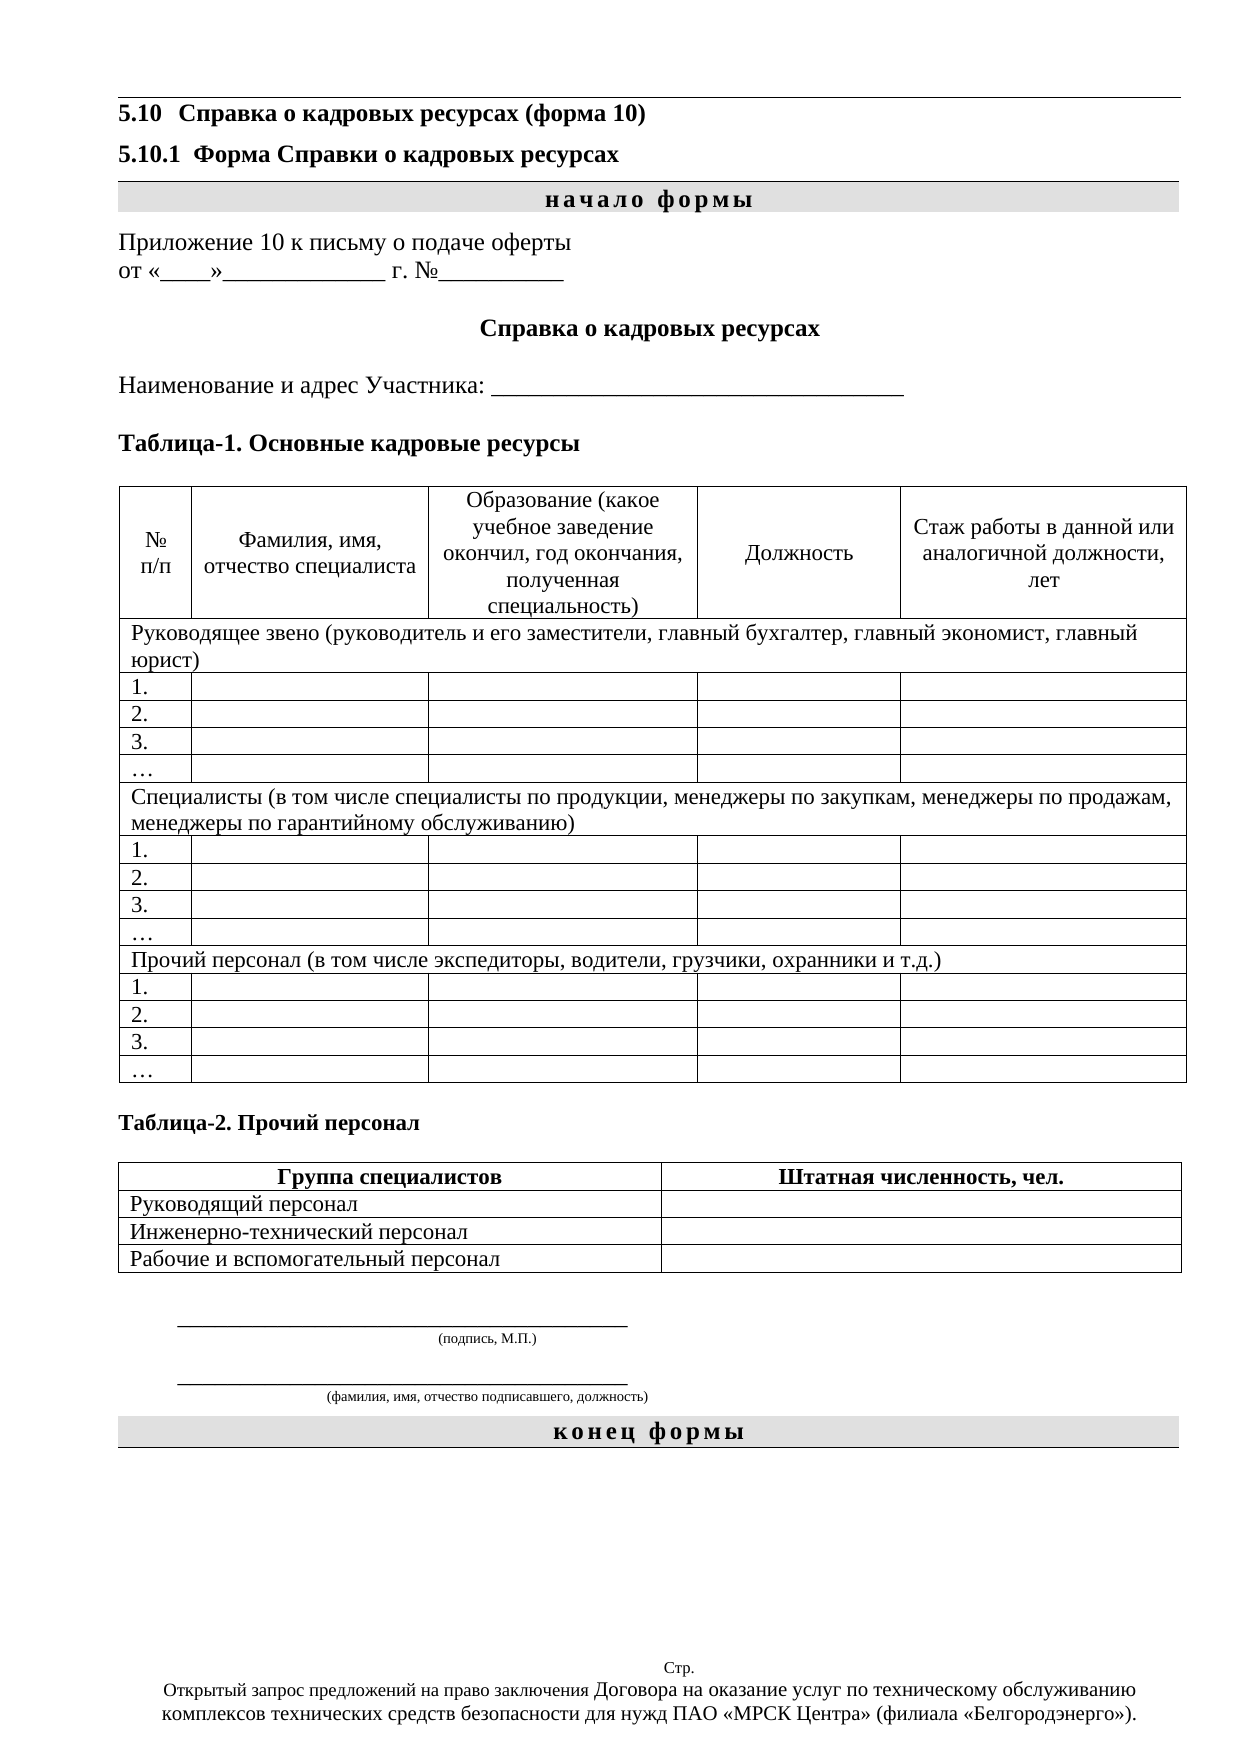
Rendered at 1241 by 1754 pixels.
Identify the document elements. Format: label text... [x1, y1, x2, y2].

table_cell [698, 673, 900, 699]
text ____________________________________ [118, 1359, 1181, 1388]
table_cell [192, 836, 428, 863]
table_cell [120, 974, 191, 1000]
table_header Образование (какое учебное заведение окончил, год окончания, полученная специальность) [429, 487, 697, 618]
text начало формы [118, 182, 1179, 212]
table_cell [120, 728, 191, 754]
table_cell [901, 891, 1186, 918]
table_cell [429, 891, 697, 918]
table_cell [901, 1001, 1186, 1027]
table_cell [429, 919, 697, 945]
table_cell [192, 891, 428, 918]
table_cell [120, 673, 191, 699]
table_cell [901, 673, 1186, 699]
table_cell [901, 836, 1186, 863]
table_cell Специалисты (в том числе специалисты по продукции, менеджеры по закупкам, менеджеры по продажам, менеджеры по гарантийному обслуживанию) [120, 783, 1186, 835]
text конец формы [118, 1416, 1179, 1447]
text ____________________________________ [118, 1301, 1181, 1330]
table_cell [662, 1218, 1181, 1244]
table_cell [429, 1001, 697, 1027]
table_cell Прочий персонал (в том числе экспедиторы, водители, грузчики, охранники и т.д.) [120, 946, 1186, 972]
table_cell [901, 1028, 1186, 1054]
table_cell [192, 919, 428, 945]
table_cell [901, 1056, 1186, 1082]
table_cell [120, 1028, 191, 1054]
table_cell [429, 728, 697, 754]
table_cell [901, 919, 1186, 945]
table_cell [429, 1028, 697, 1054]
table_cell … [120, 1056, 191, 1082]
table_cell … [120, 755, 191, 782]
table_header № п/п [120, 487, 191, 618]
subtitle Форма Справки о кадровых ресурсах [118, 139, 1181, 168]
text Справка о кадровых ресурсах [118, 313, 1181, 342]
table_header Должность [698, 487, 900, 618]
table_cell [429, 864, 697, 890]
table_cell [901, 701, 1186, 727]
table_cell [192, 1056, 428, 1082]
table_cell [120, 1001, 191, 1027]
table_cell [698, 1056, 900, 1082]
table_cell [698, 919, 900, 945]
text Таблица-1. Основные кадровые ресурсы [118, 428, 1181, 457]
table_cell [698, 974, 900, 1000]
table_cell [192, 728, 428, 754]
table_cell [698, 1028, 900, 1054]
table_cell [901, 974, 1186, 1000]
table_cell [901, 755, 1186, 782]
subtitle Справка о кадровых ресурсах (форма 10) [118, 98, 1181, 127]
table_cell [662, 1245, 1181, 1272]
table_cell … [120, 919, 191, 945]
table_cell [698, 728, 900, 754]
table_cell [192, 673, 428, 699]
text (подпись, М.П.) [118, 1330, 797, 1359]
table_cell [192, 974, 428, 1000]
text Приложение 10 к письму о подаче оферты от «____»_____________ г. №__________ [118, 227, 1181, 284]
table_cell Рабочие и вспомогательный персонал [119, 1245, 661, 1272]
text (фамилия, имя, отчество подписавшего, должность) [118, 1388, 797, 1416]
table_cell [192, 864, 428, 890]
table_cell [901, 864, 1186, 890]
table_cell [429, 701, 697, 727]
table_cell [192, 701, 428, 727]
table_cell [429, 673, 697, 699]
table_cell [698, 864, 900, 890]
table_cell [192, 755, 428, 782]
table_cell [662, 1191, 1181, 1217]
table_cell [120, 864, 191, 890]
table_header Штатная численность, чел. [662, 1163, 1181, 1189]
table_cell [120, 836, 191, 863]
table_cell [120, 891, 191, 918]
table_cell [901, 728, 1186, 754]
table_cell [698, 891, 900, 918]
table_header Фамилия, имя, отчество специалиста [192, 487, 428, 618]
table_cell [429, 974, 697, 1000]
table_cell [698, 836, 900, 863]
table_cell [192, 1001, 428, 1027]
table_cell [429, 755, 697, 782]
text Наименование и адрес Участника: _________________________________ [118, 371, 1181, 399]
table_cell [192, 1028, 428, 1054]
table_header Стаж работы в данной или аналогичной должности, лет [901, 487, 1186, 618]
table_cell [429, 836, 697, 863]
table_cell [429, 1056, 697, 1082]
text Таблица-2. Прочий персонал [118, 1109, 1181, 1136]
table_cell Инженерно-технический персонал [119, 1218, 661, 1244]
table_cell [698, 1001, 900, 1027]
table_cell Руководящий персонал [119, 1191, 661, 1217]
table_cell [698, 755, 900, 782]
table_cell Руководящее звено (руководитель и его заместители, главный бухгалтер, главный экономист, главный юрист) [120, 619, 1186, 672]
table_header Группа специалистов [119, 1163, 661, 1189]
table_cell [698, 701, 900, 727]
table_cell [120, 701, 191, 727]
